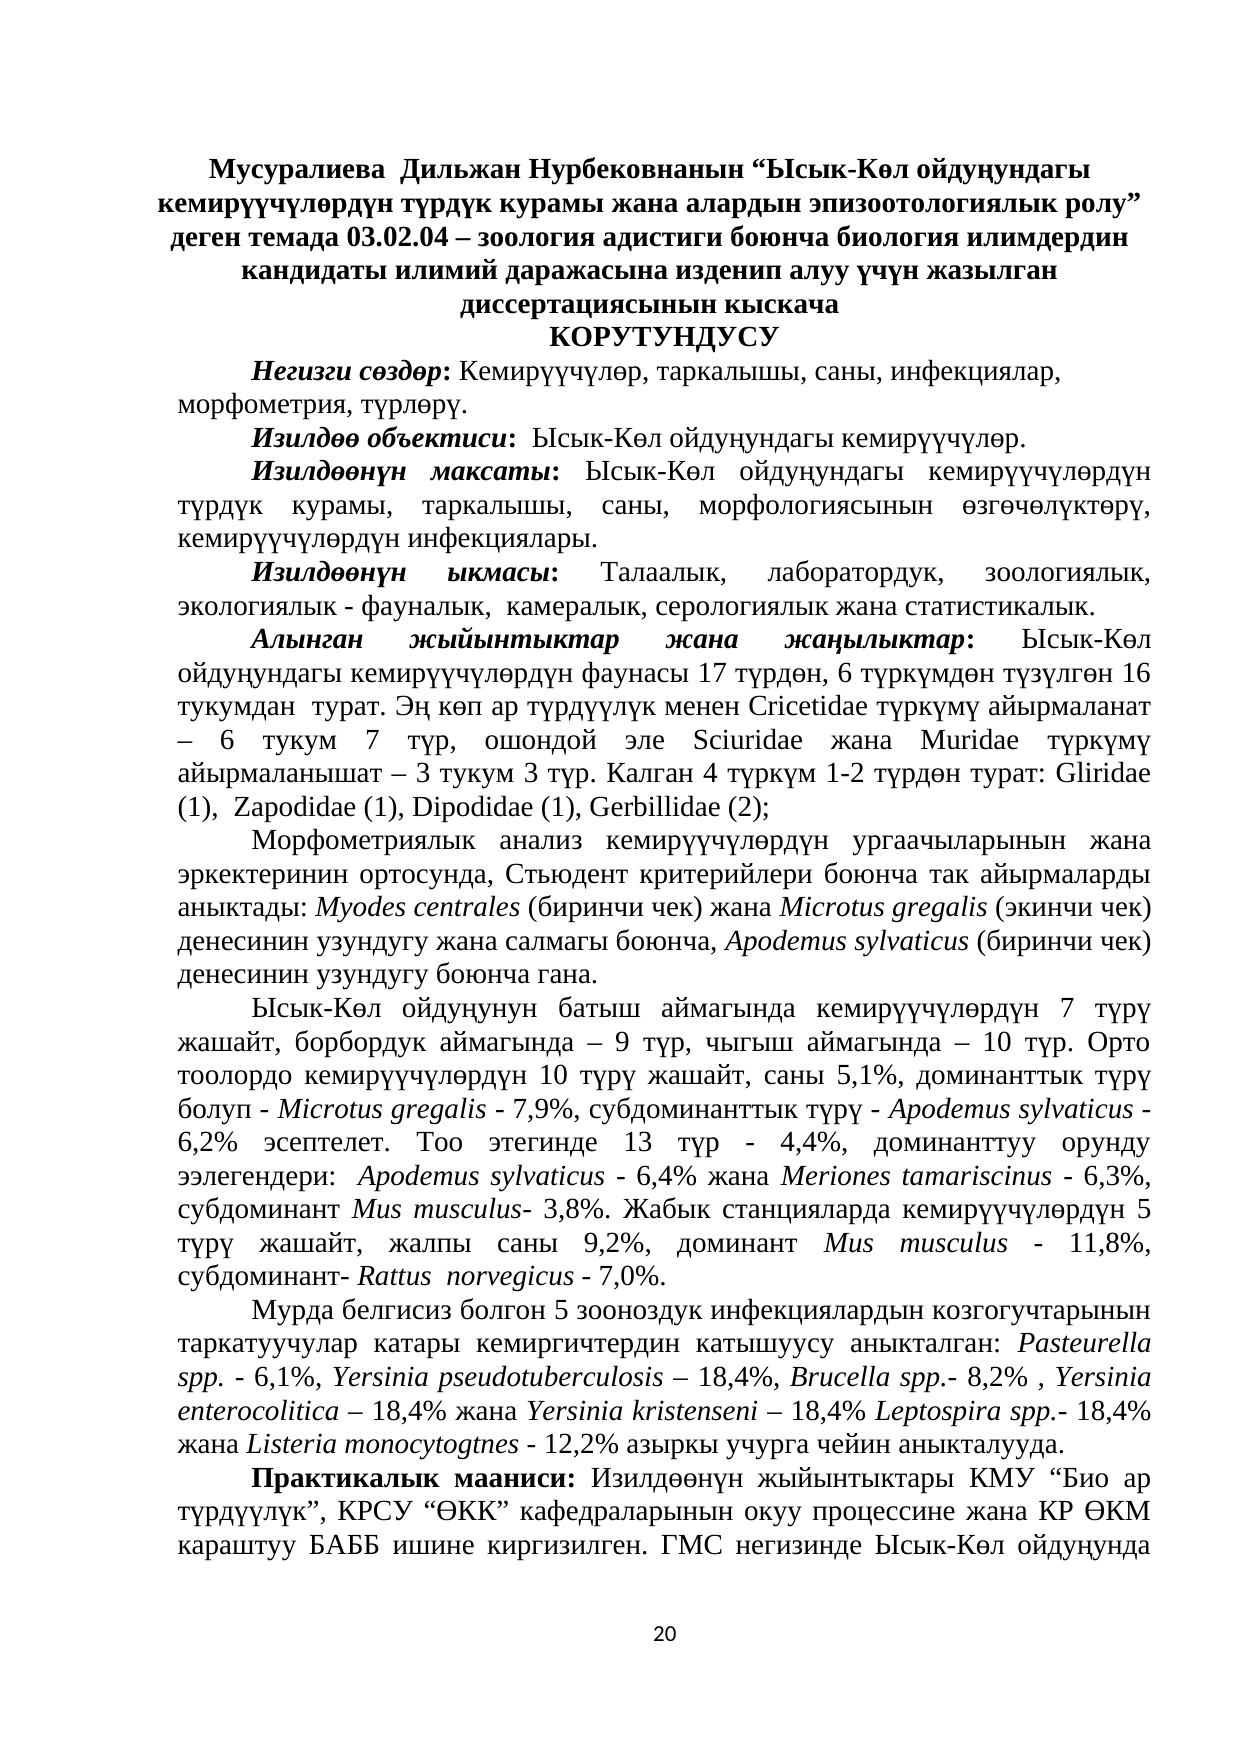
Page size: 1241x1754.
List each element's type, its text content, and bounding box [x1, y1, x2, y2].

list Морфометриялык анализ кемирүүчүлөрдүн ургаачыларынын жана эркектеринин ортосунда, Стьюдент критерийлери боюнча так айырмаларды аныктады: Myodes centrales (биринчи чек) жана Microtus gregalis (экинчи чек) денесинин узундугу жана салмагы боюнча, Apodemus sylvaticus (биринчи чек) денесинин узундугу боюнча гана. [177, 822, 1152, 990]
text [177, 1460, 1152, 1560]
text Изилдөө объектиси: Ысык-Көл ойдуңундагы кемирүүчүлөр. [177, 420, 1152, 453]
text Изилдөөнүн максаты: Ысык-Көл ойдуңундагы кемирүүчүлөрдүн түрдүк курамы, таркалышы, саны, морфологиясынын өзгөчөлүктөрү, кемирүүчүлөрдүн инфекциялары. [177, 453, 1152, 554]
list Алынган жыйынтыктар жана жаңылыктар: Ысык-Көл ойдуңундагы кемирүүчүлөрдүн фаунасы 17 түрдөн, 6 түркүмдөн түзүлгөн 16 тукумдан турат. Эң көп ар түрдүүлүк менен Cricetidae түркүмү айырмаланат – 6 тукум 7 түр, ошондой эле Sciuridae жана Muridae түркүмү айырмаланышат – 3 тукум 3 түр. Калган 4 түркүм 1-2 түрдөн турат: Gliridae (1), Zapodidae (1), Dipodidae (1), Gerbillidae (2); [177, 621, 1152, 822]
text Негизги сөздөр: Кемирүүчүлөр, таркалышы, саны, инфекциялар, морфометрия, түрлөрү. [177, 353, 1152, 420]
text Мусуралиева Дильжан Нурбековнанын “Ысык-Көл ойдуңундагы кемирүүчүлөрдүн түрдүк курамы жана алардын эпизоотологиялык ролу” деген темада 03.02.04 – зоология адистиги боюнча биология илимдердин кандидаты илимий даражасына изденип алуу үчүн жазылган диссертациясынын кыскача [148, 152, 1152, 319]
text КОРУТУНДУСУ [177, 319, 1152, 353]
text Изилдөөнүн ыкмасы: Талаалык, лаборатордук, зоологиялык, экологиялык - фауналык, камералык, серологиялык жана статистикалык. [177, 554, 1152, 621]
text Мурда белгисиз болгон 5 зооноздук инфекциялардын козгогучтарынын таркатуучулар катары кемиргичтердин катышуусу аныкталган: Pasteurella spp. - 6,1%, Yersinia pseudotuberculosis – 18,4%, Brucella spp.- 8,2% , Yersinia enterocolitica – 18,4% жана Yersinia kristenseni – 18,4% Leptospirа spp.- 18,4% жана Listeria monocytogtnes - 12,2% азыркы учурга чейин аныкталууда. [177, 1292, 1152, 1460]
list Ысык-Көл ойдуңунун батыш аймагында кемирүүчүлөрдүн 7 түрү жашайт, борбордук аймагында – 9 түр, чыгыш аймагында – 10 түр. Орто тоолордо кемирүүчүлөрдүн 10 түрү жашайт, саны 5,1%, доминанттык түрү болуп - Microtus gregalis - 7,9%, субдоминанттык түрү - Apodemus sylvaticus - 6,2% эсептелет. Тоо этегинде 13 түр - 4,4%, доминанттуу орунду ээлегендери: Apodemus sylvaticus - 6,4% жана Meriones tamariscinus - 6,3%, субдоминант Mus musculus- 3,8%. Жабык станцияларда кемирүүчүлөрдүн 5 түрү жашайт, жалпы саны 9,2%, доминант Mus musculus - 11,8%, субдоминант- Rattus nоrvegicus - 7,0%. [177, 990, 1152, 1292]
